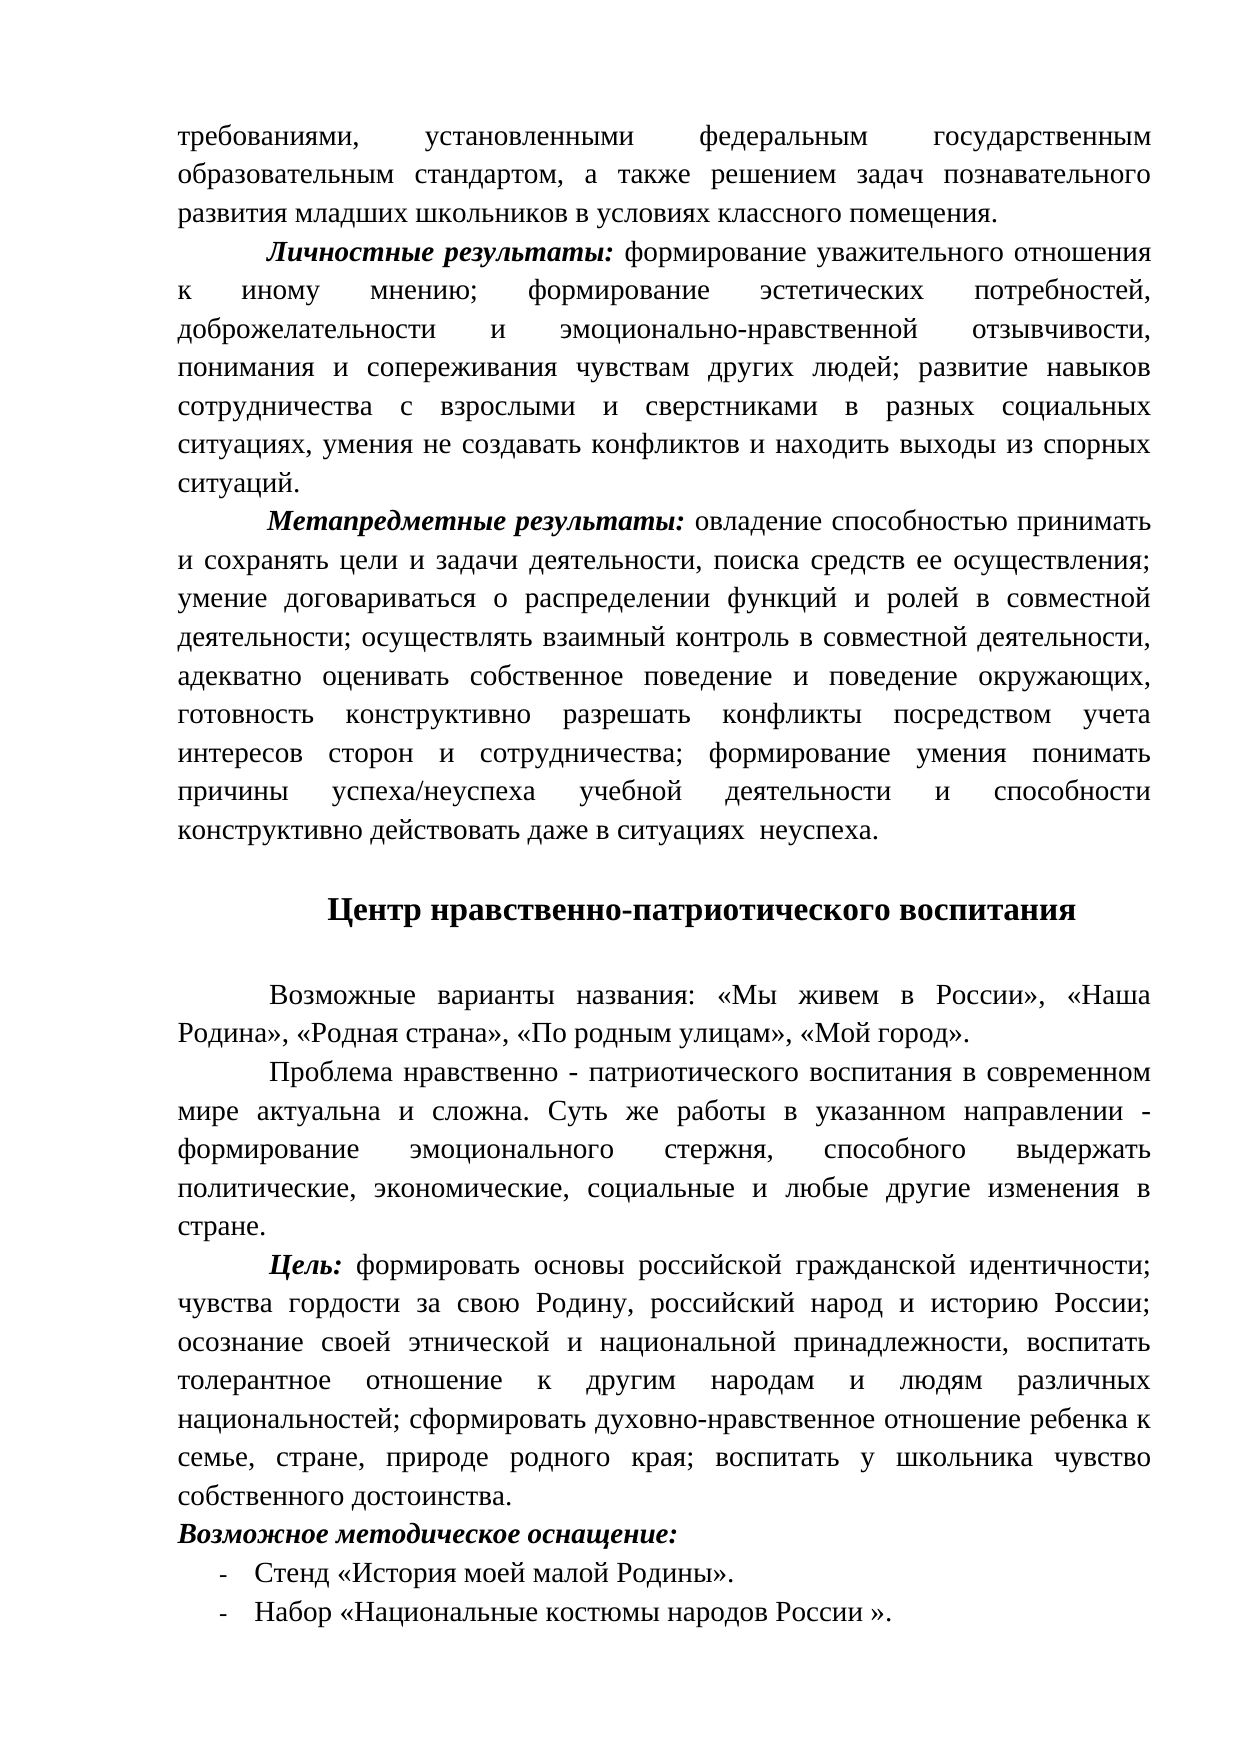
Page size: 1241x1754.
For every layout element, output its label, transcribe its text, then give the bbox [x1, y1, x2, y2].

list Центр нравственно-патриотического воспитания [252, 889, 1152, 927]
text Личностные результаты: формирование уважительного отношения к иному мнению; формирование эстетических потребностей, доброжелательности и эмоционально-нравственной отзывчивости, понимания и сопереживания чувствам других людей; развитие навыков сотрудничества с взрослыми и сверстниками в разных социальных ситуациях, умения не создавать конфликтов и находить выходы из спорных ситуаций. [177, 234, 1152, 498]
text Метапредметные результаты: овладение способностью принимать и сохранять цели и задачи деятельности, поиска средств ее осуществления; умение договариваться о распределении функций и ролей в совместной деятельности; осуществлять взаимный контроль в совместной деятельности, адекватно оценивать собственное поведение и поведение окружающих, готовность конструктивно разрешать конфликты посредством учета интересов сторон и сотрудничества; формирование умения понимать причины успеха/неуспеха учебной деятельности и способности конструктивно действовать даже в ситуациях неуспеха. [177, 503, 1152, 845]
list Стенд «История моей малой Родины». [219, 1555, 1152, 1589]
text Возможные варианты названия: «Мы живем в России», «Наша Родина», «Родная страна», «По родным улицам», «Мой город». [177, 977, 1152, 1049]
text Цель: формировать основы российской гражданской идентичности; чувства гордости за свою Родину, российский народ и историю России; осознание своей этнической и национальной принадлежности, воспитать толерантное отношение к другим народам и людям различных национальностей; сформировать духовно-нравственное отношение ребенка к семье, стране, природе родного края; воспитать у школьника чувство собственного достоинства. [177, 1247, 1152, 1512]
text Проблема нравственно - патриотического воспитания в современном мире актуальна и сложна. Суть же работы в указанном направлении - формирование эмоционального стержня, способного выдержать политические, экономические, социальные и любые другие изменения в стране. [177, 1054, 1152, 1242]
list Набор «Национальные костюмы народов России ». [219, 1594, 1152, 1627]
text Возможное методическое оснащение: [177, 1517, 1152, 1550]
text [177, 118, 1152, 229]
